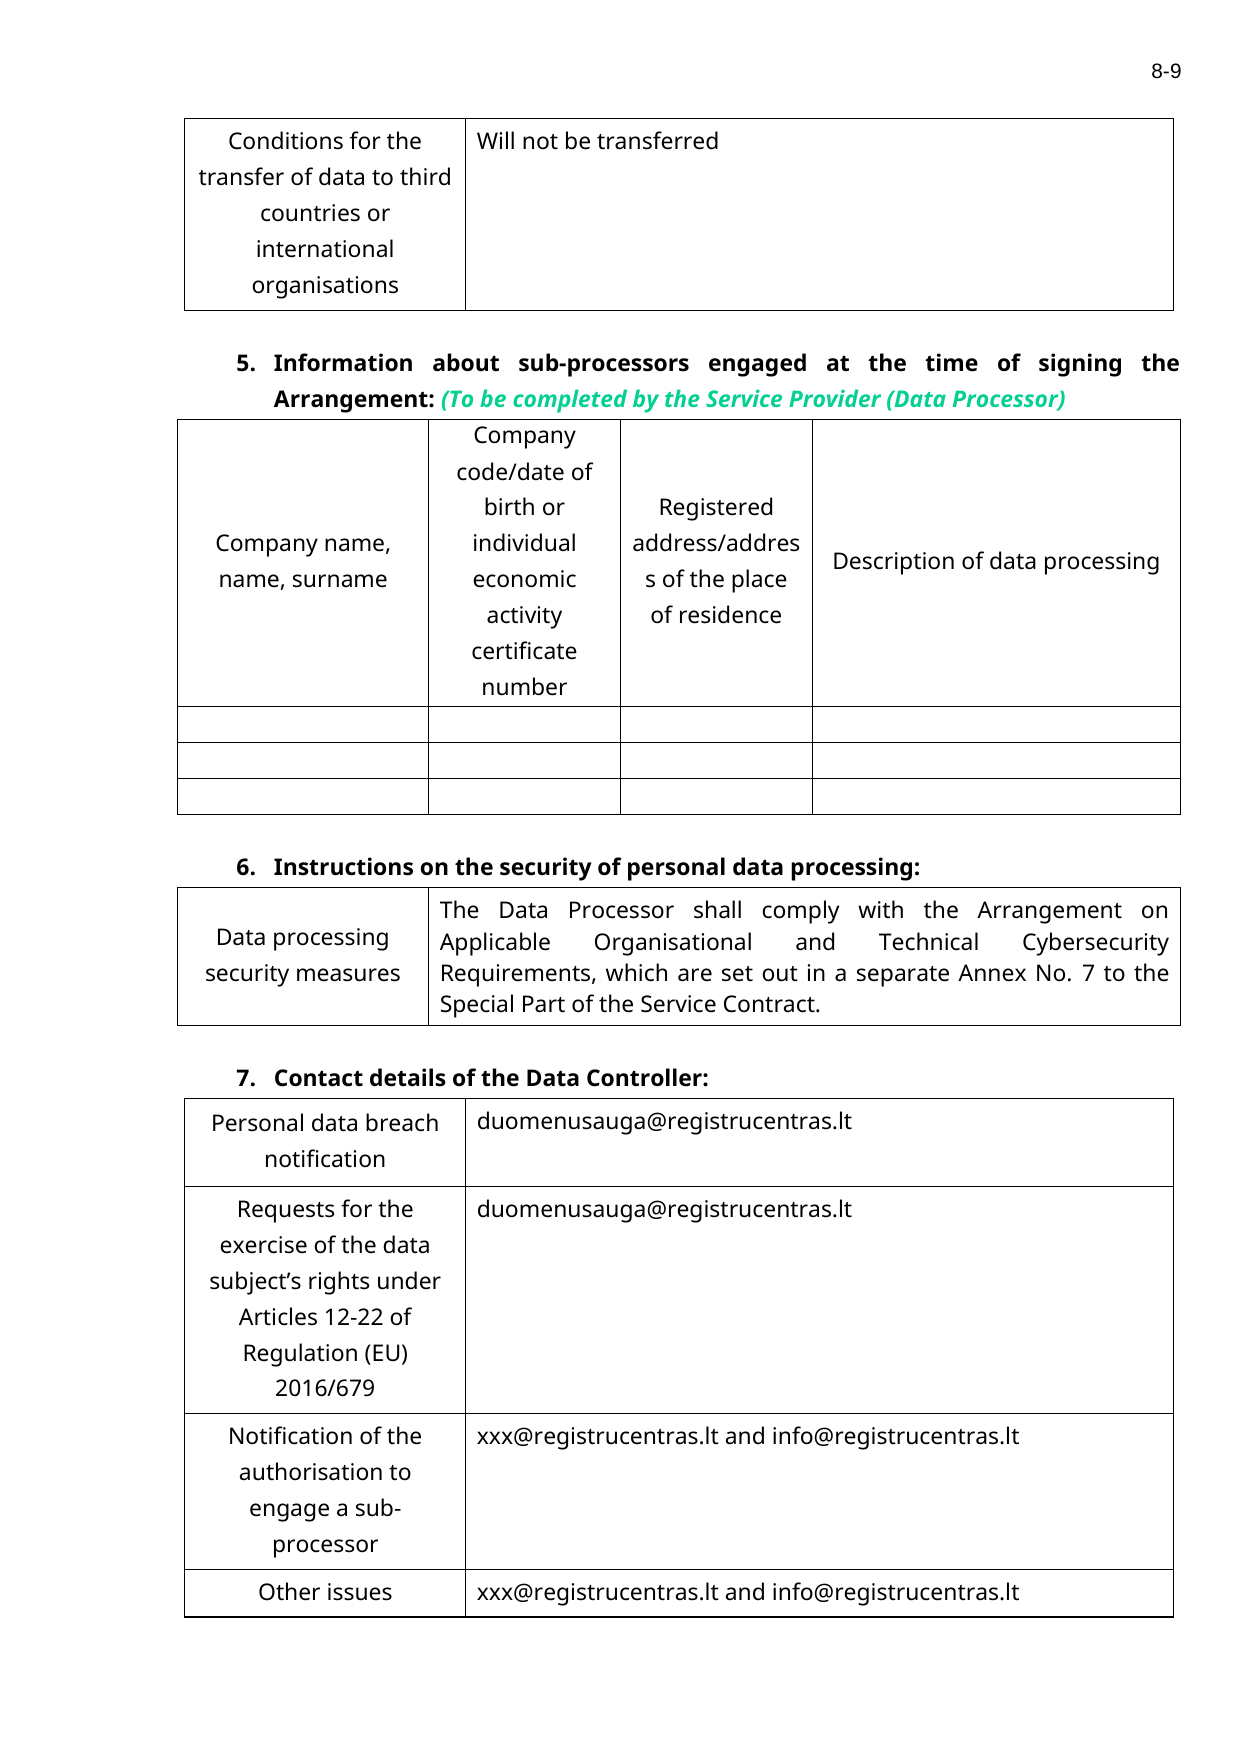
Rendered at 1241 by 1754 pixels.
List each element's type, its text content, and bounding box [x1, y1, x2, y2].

table_cell [178, 743, 428, 778]
table_cell [813, 707, 1180, 742]
list Instructions on the security of personal data processing: [236, 851, 1181, 882]
table_header Description of data processing [813, 420, 1180, 706]
table_cell [813, 779, 1180, 814]
list Contact details of the Data Controller: [236, 1062, 1181, 1093]
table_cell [466, 1414, 1173, 1569]
table_cell [813, 743, 1180, 778]
table_cell [178, 779, 428, 814]
table_cell [621, 743, 812, 778]
table_cell Other issues [185, 1570, 465, 1616]
table_cell Notification of the authorisation to engage a sub-processor [185, 1414, 465, 1569]
table_cell [429, 707, 620, 742]
list Information about sub-processors engaged at the time of signing the Arrangement: (To be completed by the Service Provider (Data Processor) [236, 347, 1181, 414]
table_cell [621, 779, 812, 814]
table_cell Conditions for the transfer of data to third countries or international organisations [185, 119, 465, 309]
table_cell Requests for the exercise of the data subject’s rights under Articles 12-22 of Regulation (EU) 2016/679 [185, 1187, 465, 1413]
table_cell [178, 707, 428, 742]
table_cell duomenusauga@registrucentras.lt [466, 1187, 1173, 1413]
table_header Personal data breach notification [185, 1099, 465, 1186]
table_header Company name, name, surname [178, 420, 428, 706]
table_cell [429, 779, 620, 814]
table_header Registered address/address of the place of residence [621, 420, 812, 706]
table_header Data processing security measures [178, 888, 428, 1025]
table_header Company code/date of birth or individual economic activity certificate number [429, 420, 620, 706]
table_header The Data Processor shall comply with the Arrangement on Applicable Organisational and Technical Cybersecurity Requirements, which are set out in a separate Annex No. 7 to the Special Part of the Service Contract. [429, 888, 1180, 1025]
table_header duomenusauga@registrucentras.lt [466, 1099, 1173, 1186]
table_cell [429, 743, 620, 778]
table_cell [466, 1570, 1173, 1616]
table_cell [621, 707, 812, 742]
table_cell Will not be transferred [466, 119, 1173, 309]
